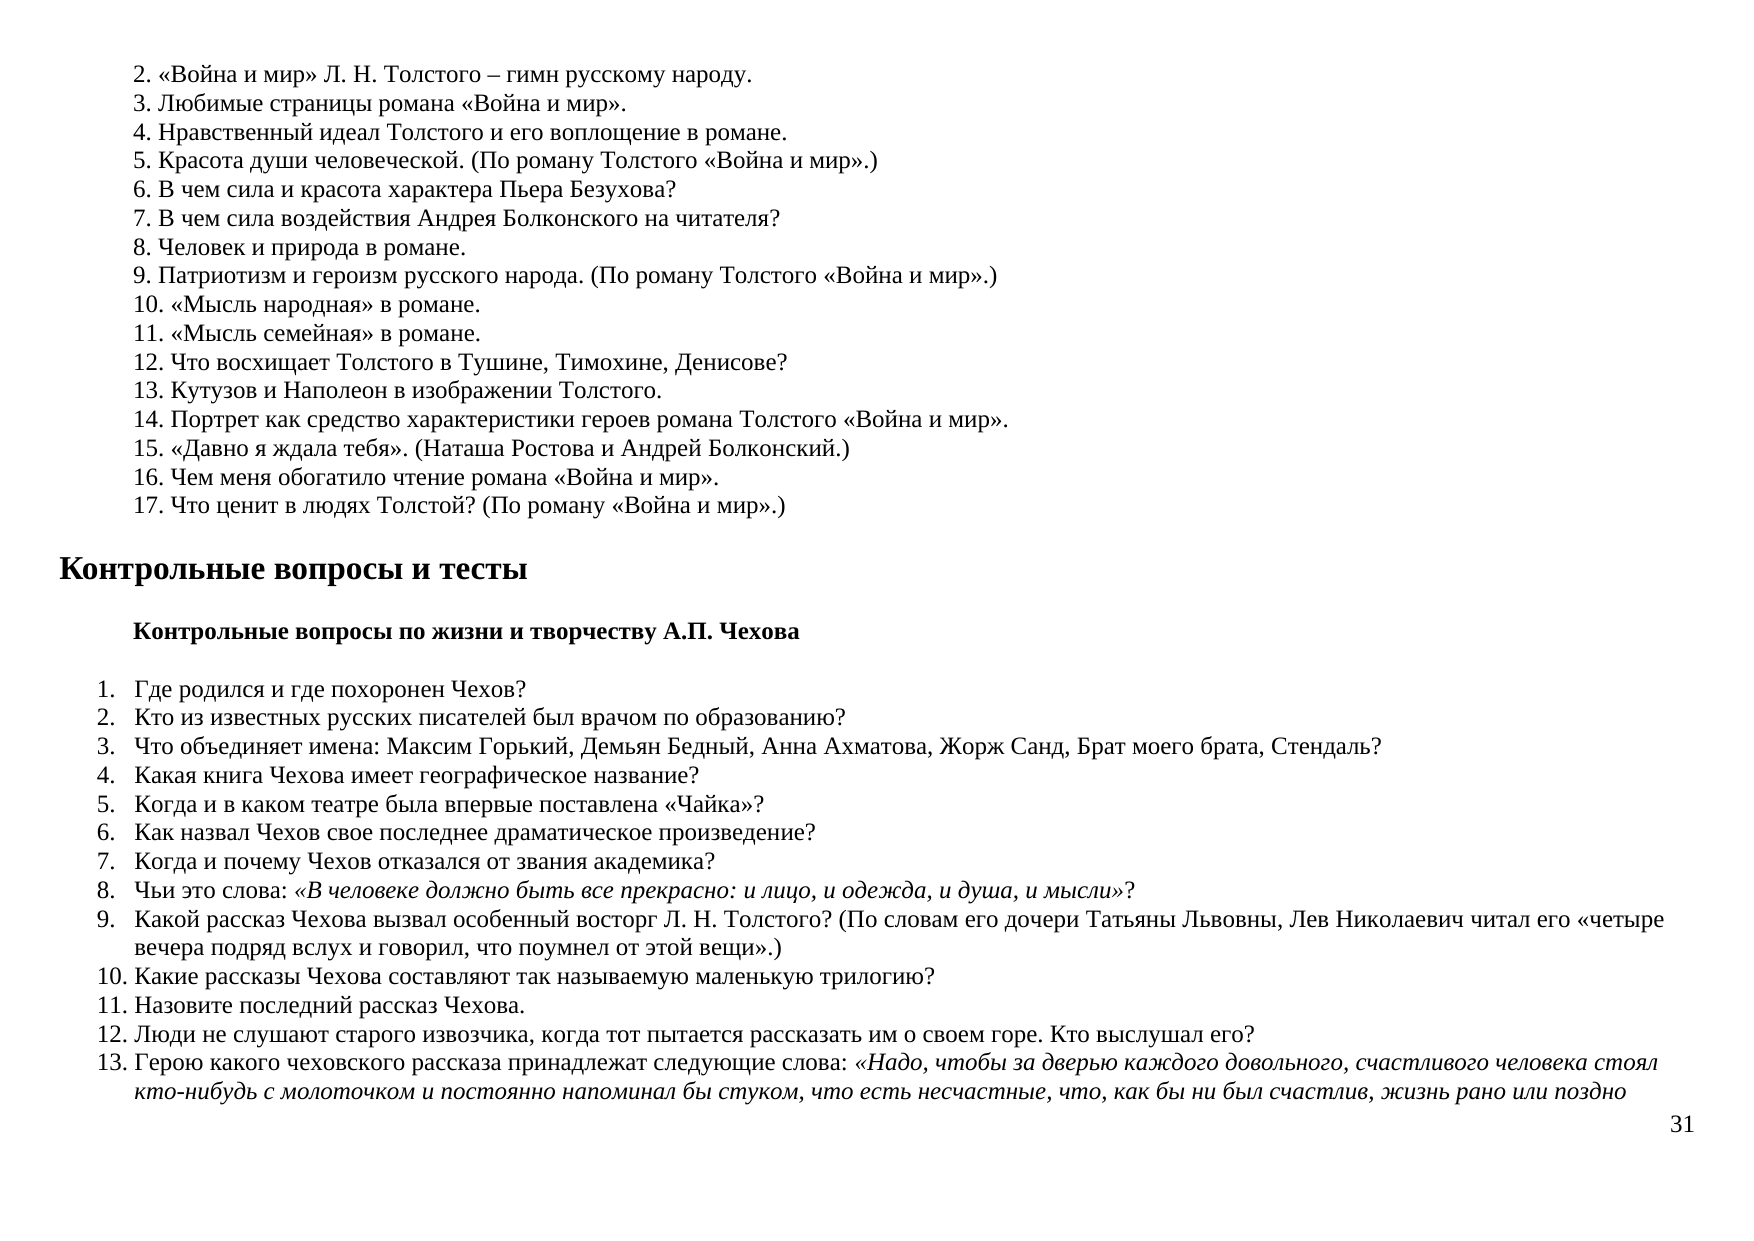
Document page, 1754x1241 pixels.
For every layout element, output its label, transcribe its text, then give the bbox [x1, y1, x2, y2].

text 16. Чем меня обогатило чтение романа «Война и мир». [59, 462, 1695, 490]
text 10. «Мысль народная» в романе. [59, 289, 1695, 318]
list Какой рассказ Чехова вызвал особенный восторг Л. Н. Толстого? (По словам его дочери Татьяны Львовны, Лев Николаевич читал его «четыре вечера подряд вслух и говорил, что поумнел от этой вещи».) [97, 904, 1695, 961]
list Какие рассказы Чехова составляют так называемую маленькую трилогию? [97, 961, 1695, 990]
text 3. Любимые страницы романа «Война и мир». [59, 88, 1695, 117]
text 5. Красота души человеческой. (По роману Толстого «Война и мир».) [59, 145, 1695, 174]
subtitle Контрольные вопросы и тесты [59, 548, 1695, 587]
text 6. В чем сила и красота характера Пьера Безухова? [59, 174, 1695, 203]
text 13. Кутузов и Наполеон в изображении Толстого. [59, 375, 1695, 404]
text 4. Нравственный идеал Толстого и его воплощение в романе. [59, 117, 1695, 145]
text 11. «Мысль семейная» в романе. [59, 318, 1695, 347]
list Кто из известных русских писателей был врачом по образованию? [97, 702, 1695, 731]
text 2. «Война и мир» Л. Н. Толстого – гимн русскому народу. [59, 59, 1695, 88]
list Где родился и где похоронен Чехов? [97, 674, 1695, 702]
text 17. Что ценит в людях Толстой? (По роману «Война и мир».) [59, 490, 1695, 519]
list Когда и почему Чехов отказался от звания академика? [97, 846, 1695, 875]
list Назовите последний рассказ Чехова. [97, 990, 1695, 1019]
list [97, 1047, 1695, 1105]
text 7. В чем сила воздействия Андрея Болконского на читателя? [59, 203, 1695, 232]
text 14. Портрет как средство характеристики героев романа Толстого «Война и мир». [59, 404, 1695, 433]
text 12. Что восхищает Толстого в Тушине, Тимохине, Денисове? [59, 347, 1695, 375]
list Люди не слушают старого извозчика, когда тот пытается рассказать им о своем горе. Кто выслушал его? [97, 1019, 1695, 1047]
text 8. Человек и природа в романе. [59, 232, 1695, 260]
list Когда и в каком театре была впервые поставлена «Чайка»? [97, 789, 1695, 817]
text Контрольные вопросы по жизни и творчеству А.П. Чехова [59, 616, 1695, 644]
list Что объединяет имена: Максим Горький, Демьян Бедный, Анна Ахматова, Жорж Санд, Брат моего брата, Стендаль? [97, 731, 1695, 760]
list Чьи это слова: «В человеке должно быть все прекрасно: и лицо, и одежда, и душа, и мысли»? [97, 875, 1695, 904]
text 9. Патриотизм и героизм русского народа. (По роману Толстого «Война и мир».) [59, 260, 1695, 289]
list Как назвал Чехов свое последнее драматическое произведение? [97, 817, 1695, 846]
list Какая книга Чехова имеет географическое название? [97, 760, 1695, 789]
text 15. «Давно я ждала тебя». (Наташа Ростова и Андрей Болконский.) [59, 433, 1695, 462]
